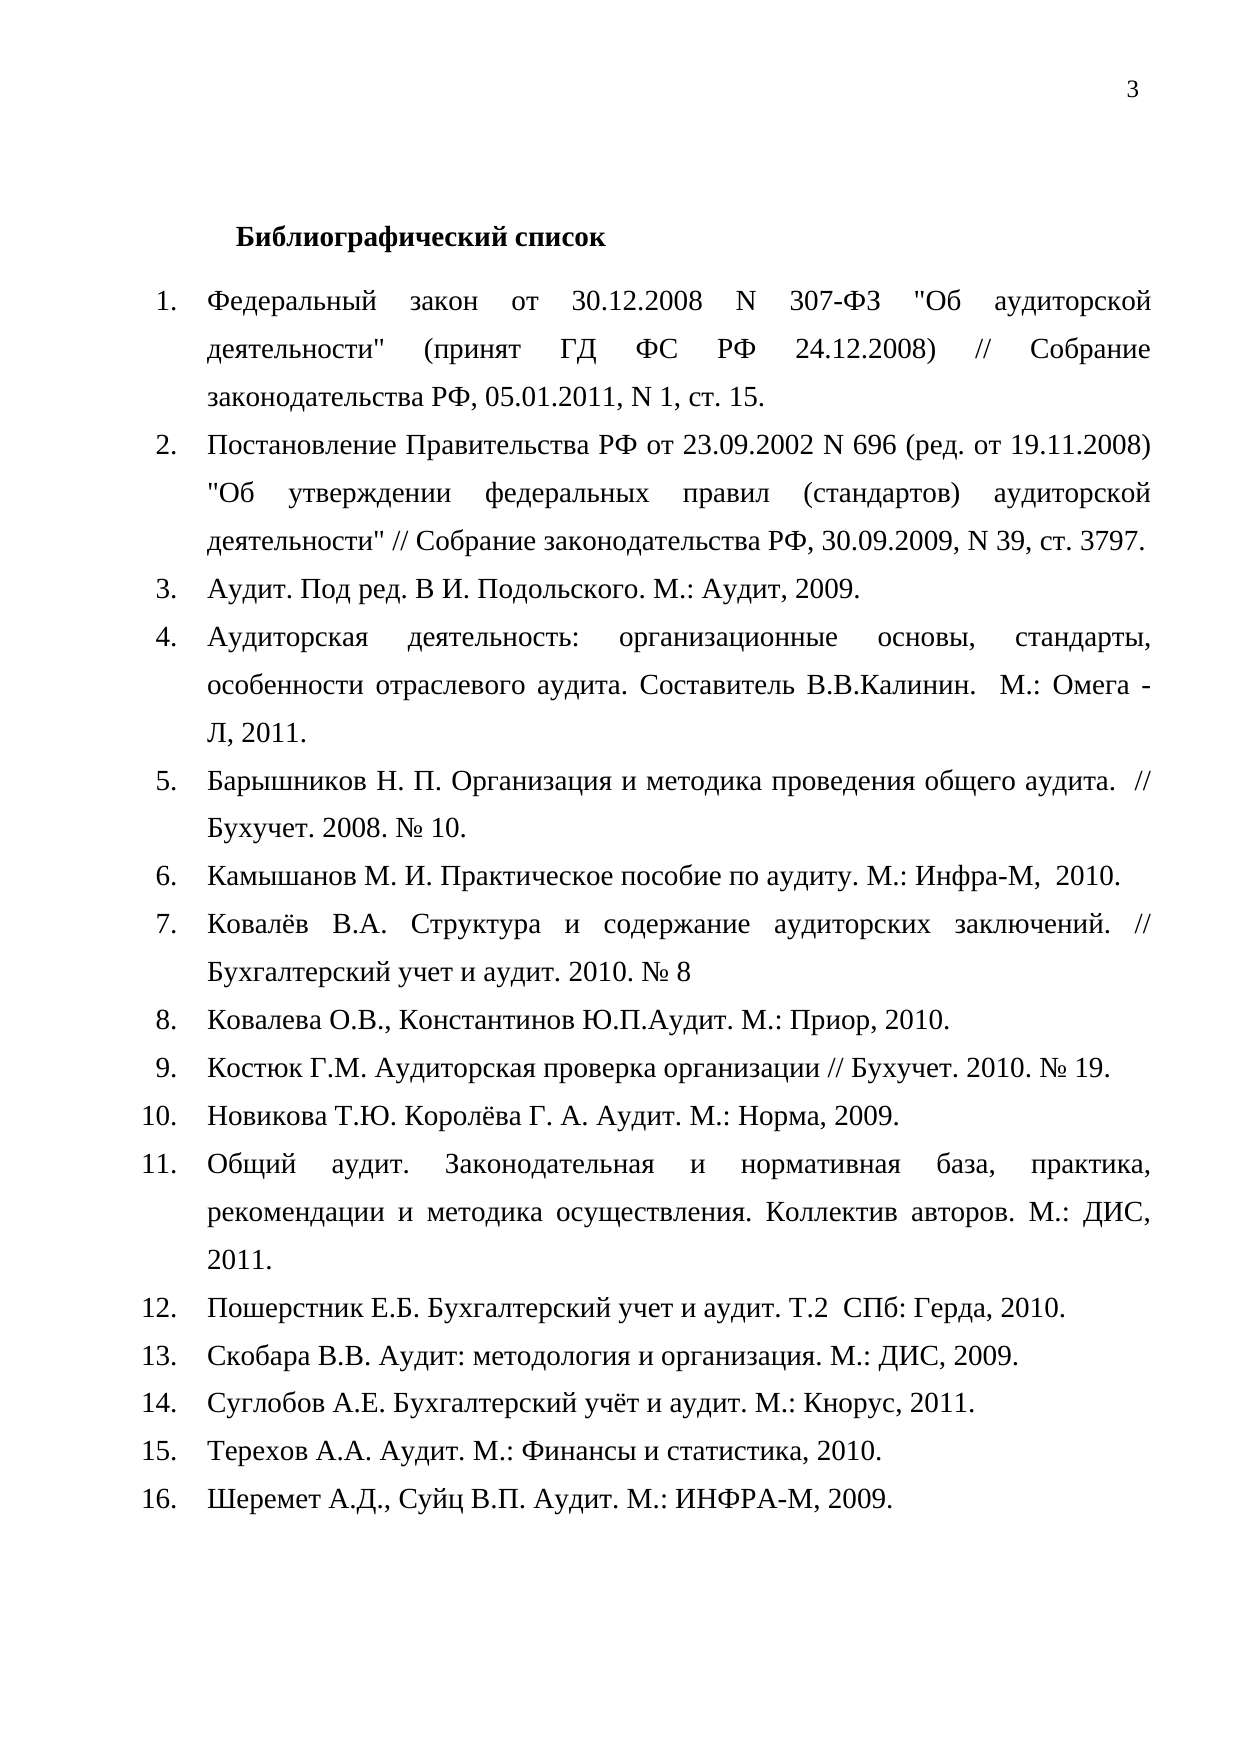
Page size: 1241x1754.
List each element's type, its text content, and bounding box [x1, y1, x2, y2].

list Шеремет А.Д., Суйц В.П. Аудит. М.: ИНФРА-М, 2009. [177, 1467, 1152, 1515]
list Федеральный закон от 30.12.2008 N 307-ФЗ "Об аудиторской деятельности" (принят ГД ФС РФ 24.12.2008) // Собрание законодательства РФ, 05.01.2011, N 1, ст. 15. [177, 269, 1152, 413]
list Суглобов А.Е. Бухгалтерский учёт и аудит. М.: Кнорус, 2011. [177, 1371, 1152, 1419]
text Библиографический список [177, 219, 1152, 252]
list Общий аудит. Законодательная и нормативная база, практика, рекомендации и методика осуществления. Коллектив авторов. М.: ДИС, 2011. [177, 1132, 1152, 1275]
list Камышанов М. И. Практическое пособие по аудиту. М.: Инфра-М, 2010. [177, 844, 1152, 892]
list Новикова Т.Ю. Королёва Г. А. Аудит. М.: Норма, 2009. [177, 1084, 1152, 1132]
list Скобара В.В. Аудит: методология и организация. М.: ДИС, 2009. [177, 1323, 1152, 1371]
list Ковалёв В.А. Структура и содержание аудиторских заключений. // Бухгалтерский учет и аудит. 2010. № 8 [177, 892, 1152, 988]
list Пошерстник Е.Б. Бухгалтерский учет и аудит. Т.2 СПб: Герда, 2010. [177, 1275, 1152, 1323]
list Постановление Правительства РФ от 23.09.2002 N 696 (ред. от 19.11.2008) "Об утверждении федеральных правил (стандартов) аудиторской деятельности" // Собрание законодательства РФ, 30.09.2009, N 39, ст. 3797. [177, 413, 1152, 557]
list Ковалева О.В., Константинов Ю.П.Аудит. М.: Приор, 2010. [177, 988, 1152, 1036]
list Терехов А.А. Аудит. М.: Финансы и статистика, 2010. [177, 1419, 1152, 1467]
list Костюк Г.М. Аудиторская проверка организации // Бухучет. 2010. № 19. [177, 1036, 1152, 1084]
list Аудиторская деятельность: организационные основы, стандарты, особенности отраслевого аудита. Составитель В.В.Калинин. М.: Омега - Л, 2011. [177, 604, 1152, 748]
list Барышников Н. П. Организация и методика проведения общего аудита. // Бухучет. 2008. № 10. [177, 748, 1152, 844]
list Аудит. Под ред. В И. Подольского. М.: Аудит, 2009. [177, 557, 1152, 604]
